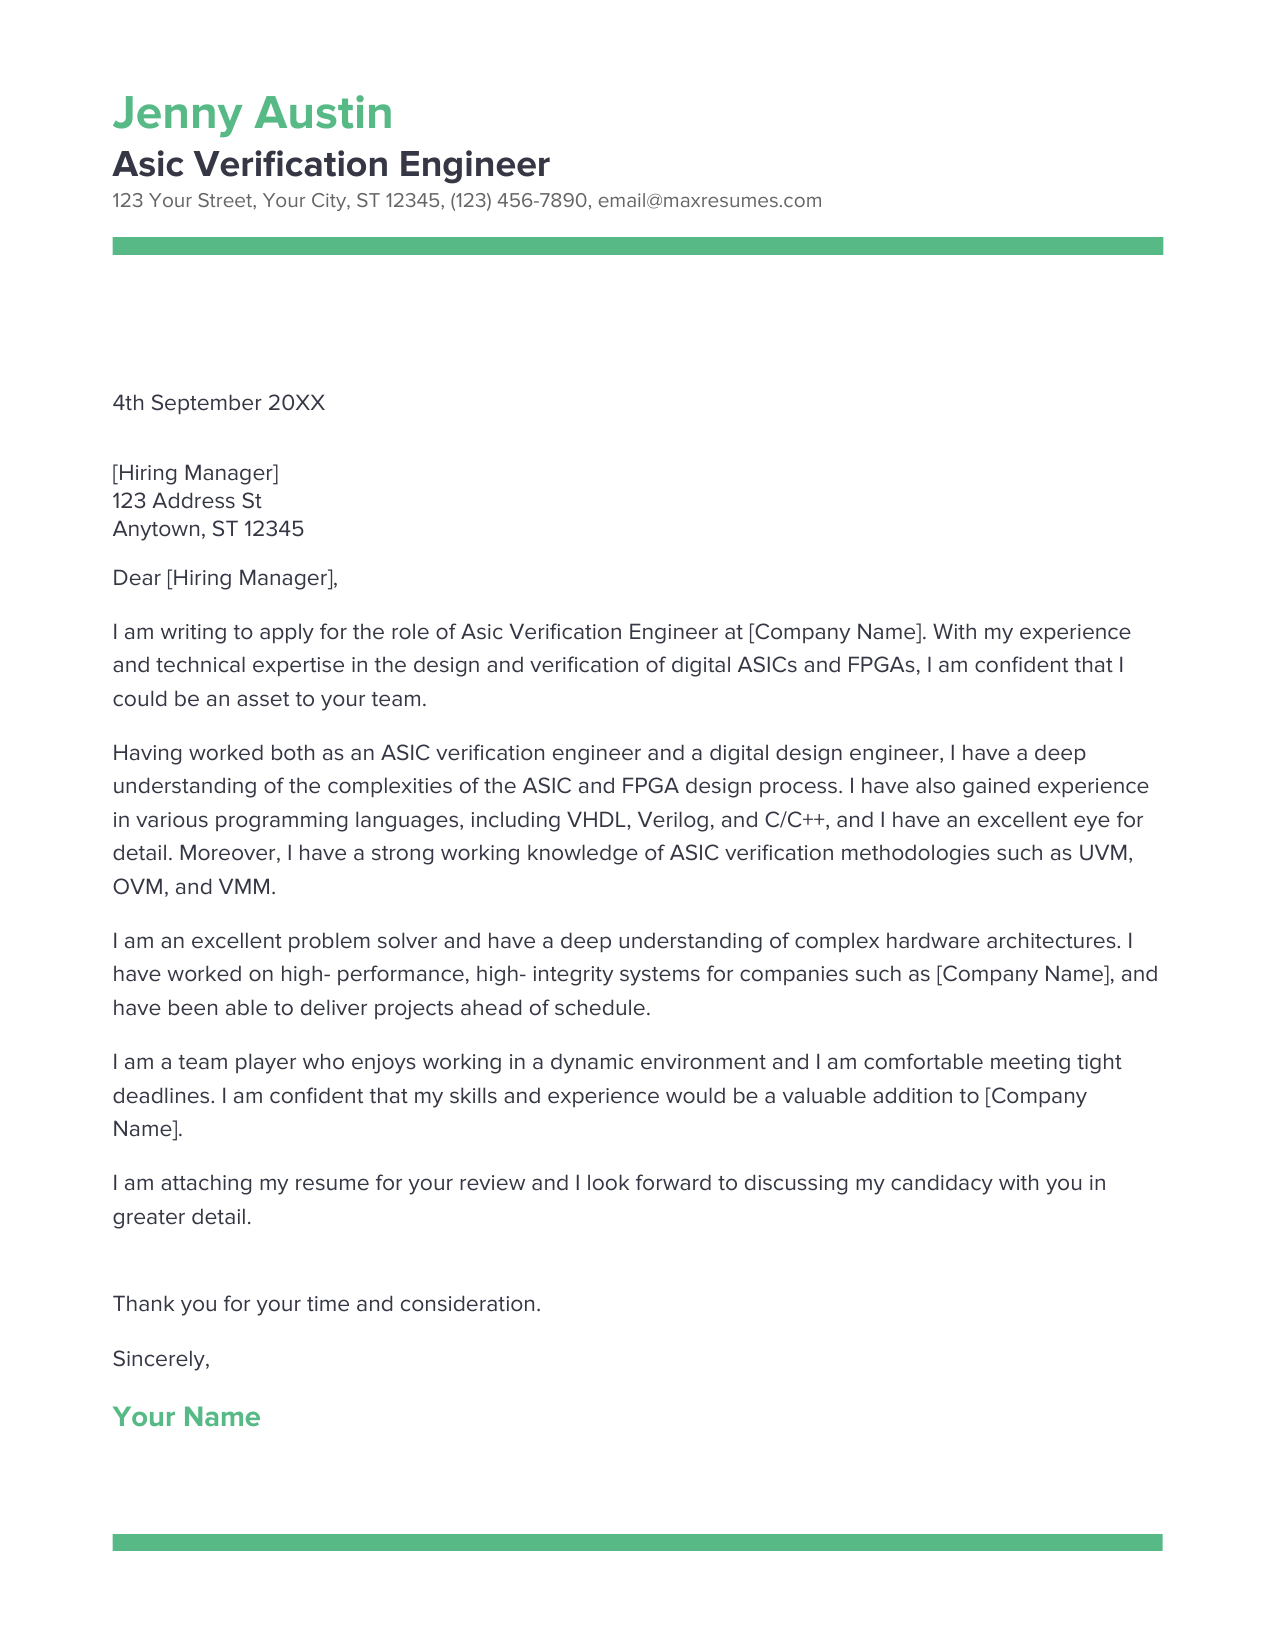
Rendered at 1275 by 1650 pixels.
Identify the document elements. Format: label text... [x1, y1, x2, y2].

text 123 Your Street, Your City, ST 12345, (123) 456-7890, email@maxresumes.com [112, 188, 1162, 213]
text Sincerely, [112, 1345, 1162, 1373]
text I am writing to apply for the role of Asic Verification Engineer at [Company Name]. With my experience and technical expertise in the design and verification of digital ASICs and FPGAs, I am confident that I could be an asset to your team. [112, 618, 1162, 713]
picture [112, 1534, 1163, 1551]
picture [112, 237, 1164, 255]
text Having worked both as an ASIC verification engineer and a digital design engineer, I have a deep understanding of the complexities of the ASIC and FPGA design process. I have also gained experience in various programming languages, including VHDL, Verilog, and C/C++, and I have an excellent eye for detail. Moreover, I have a strong working knowledge of ASIC verification methodologies such as UVM, OVM, and VMM. [112, 739, 1162, 901]
text Jenny Austin Asic Verification Engineer [112, 33, 1162, 188]
text I am attaching my resume for your review and I look forward to discussing my candidacy with you in greater detail. [112, 1170, 1162, 1231]
text Anytown, ST 12345 [112, 515, 1162, 543]
text [Hiring Manager] [112, 431, 1162, 487]
text 4th September 20XX [112, 389, 1162, 417]
text Thank you for your time and consideration. [112, 1257, 1162, 1319]
text I am an excellent problem solver and have a deep understanding of complex hardware architectures. I have worked on high- performance, high- integrity systems for companies such as [Company Name], and have been able to deliver projects ahead of schedule. [112, 927, 1162, 1022]
text Your Name [112, 1399, 1162, 1468]
text I am a team player who enjoys working in a dynamic environment and I am comfortable meeting tight deadlines. I am confident that my skills and experience would be a valuable addition to [Company Name]. [112, 1048, 1162, 1143]
text Dear [Hiring Manager], [112, 564, 1162, 592]
text 123 Address St [112, 487, 1162, 515]
